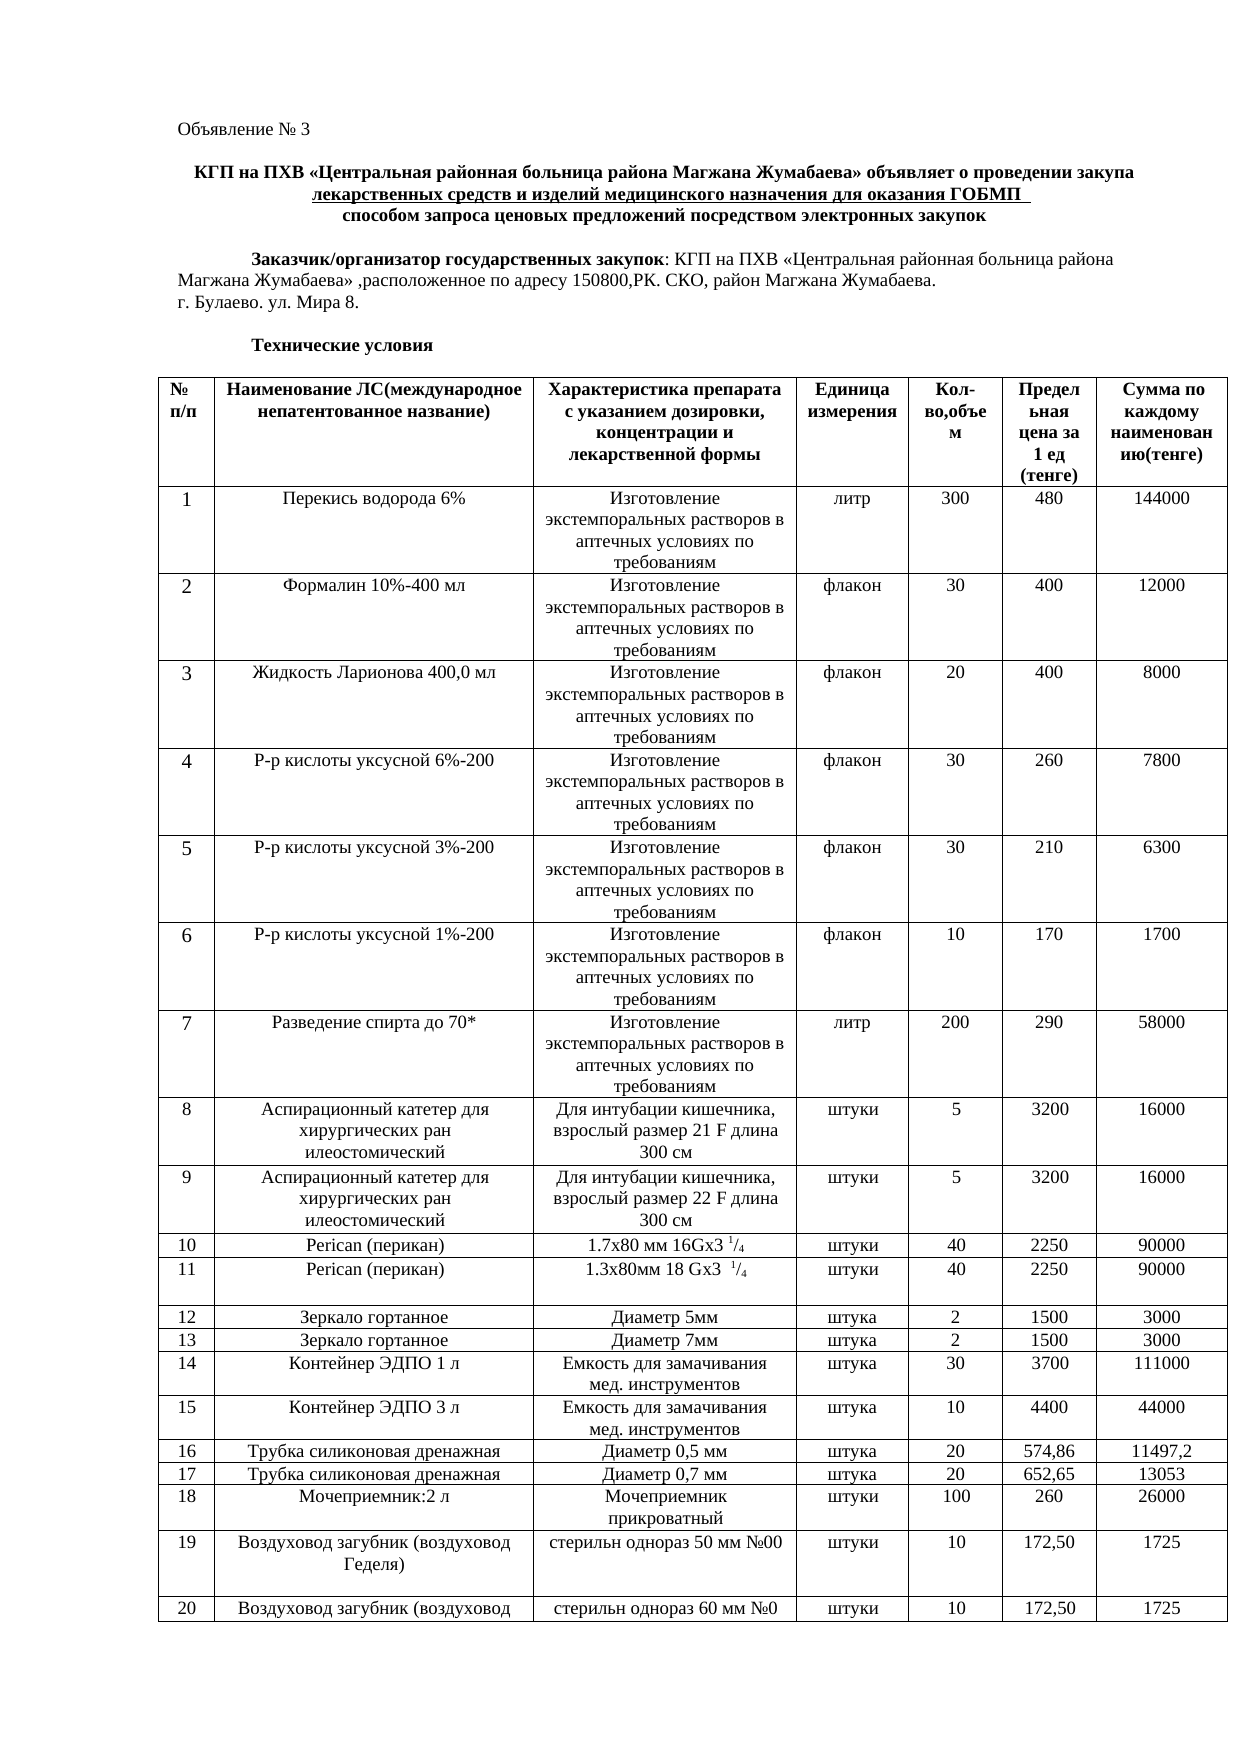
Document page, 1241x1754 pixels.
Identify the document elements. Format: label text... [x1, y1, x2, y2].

table_cell Изготовление экстемпоральных растворов в аптечных условиях по требованиям [534, 487, 796, 573]
table_cell 574,86 [1003, 1440, 1096, 1462]
table_cell 8000 [1097, 661, 1227, 748]
table_cell штука [797, 1396, 908, 1439]
table_cell 480 [1003, 487, 1096, 573]
table_cell штука [797, 1463, 908, 1484]
table_cell Воздуховод загубник (воздуховод Геделя) [215, 1531, 533, 1596]
table_cell 30 [909, 1352, 1002, 1395]
table_cell 1 [159, 487, 214, 573]
table_cell 6300 [1097, 836, 1227, 922]
table_cell 1725 [1097, 1597, 1227, 1621]
table_cell штуки [797, 1258, 908, 1305]
table_cell Трубка силиконовая дренажная [215, 1440, 533, 1462]
table_cell 1.3х80мм 18 Gх3 1/4 [534, 1258, 796, 1305]
table_cell Аспирационный катетер для хирургических ран илеостомический [215, 1098, 533, 1164]
table_cell 200 [909, 1011, 1002, 1097]
table_cell 170 [1003, 923, 1096, 1009]
table_cell флакон [797, 836, 908, 922]
table_cell Р-р кислоты уксусной 1%-200 [215, 923, 533, 1009]
table_cell Изготовление экстемпоральных растворов в аптечных условиях по требованиям [534, 836, 796, 922]
table_cell 5 [909, 1166, 1002, 1232]
table_cell 16000 [1097, 1098, 1227, 1164]
table_cell Мочеприемник:2 л [215, 1485, 533, 1530]
table_cell 300 [909, 487, 1002, 573]
text КГП на ПХВ «Центральная районная больница района Магжана Жумабаева» объявляет о проведении закупа [177, 161, 1152, 183]
table_cell 3700 [1003, 1352, 1096, 1395]
table_cell 3000 [1097, 1306, 1227, 1328]
text Технические условия [177, 334, 1152, 355]
table_cell Изготовление экстемпоральных растворов в аптечных условиях по требованиям [534, 923, 796, 1009]
table_cell штука [797, 1329, 908, 1351]
table_cell 1700 [1097, 923, 1227, 1009]
table_cell 11 [159, 1258, 214, 1305]
text способом запроса ценовых предложений посредством электронных закупок [177, 204, 1152, 226]
table_cell Аспирационный катетер для хирургических ран илеостомический [215, 1166, 533, 1232]
table_cell 144000 [1097, 487, 1227, 573]
table_cell Перекись водорода 6% [215, 487, 533, 573]
table_cell Емкость для замачивания мед. инструментов [534, 1396, 796, 1439]
table_cell 90000 [1097, 1234, 1227, 1257]
table_cell 2250 [1003, 1234, 1096, 1257]
table_cell Разведение спирта до 70* [215, 1011, 533, 1097]
table_cell 12000 [1097, 574, 1227, 660]
table_cell Для интубации кишечника, взрослый размер длина [534, 1166, 796, 1232]
table_cell 2250 [1003, 1258, 1096, 1305]
table_cell 260 [1003, 749, 1096, 835]
table_cell 11497,2 [1097, 1440, 1227, 1462]
table_cell 6 [159, 923, 214, 1009]
table_cell 172,50 [1003, 1531, 1096, 1596]
table_cell Зеркало гортанное [215, 1329, 533, 1351]
table_cell 1500 [1003, 1329, 1096, 1351]
table_cell штуки [797, 1098, 908, 1164]
table_cell 44000 [1097, 1396, 1227, 1439]
table_cell 16 [159, 1440, 214, 1462]
table_cell штуки [797, 1485, 908, 1530]
table_cell Трубка силиконовая дренажная [215, 1463, 533, 1484]
table_cell 20 [909, 1440, 1002, 1462]
table_cell 26000 [1097, 1485, 1227, 1530]
table_cell 90000 [1097, 1258, 1227, 1305]
table_cell Диаметр 7мм [534, 1329, 796, 1351]
table_header Сумма по каждому наименованию(тенге) [1097, 378, 1227, 486]
table_cell флакон [797, 661, 908, 748]
table_cell Диаметр 5мм [534, 1306, 796, 1328]
table_cell Р-р кислоты уксусной 3%-200 [215, 836, 533, 922]
table_cell Perican (перикан) [215, 1234, 533, 1257]
table_cell 10 [909, 923, 1002, 1009]
table_cell штука [797, 1306, 908, 1328]
table_cell 111000 [1097, 1352, 1227, 1395]
table_cell 58000 [1097, 1011, 1227, 1097]
table_cell 17 [159, 1463, 214, 1484]
table_cell штуки [797, 1531, 908, 1596]
table_cell штуки [797, 1597, 908, 1621]
text Заказчик/организатор государственных закупок: КГП на ПХВ «Центральная районная больница района Магжана Жумабаева» ,расположенное по адресу 150800,РК. СКО, район Магжана Жумабаева. [177, 247, 1152, 291]
table_cell 1500 [1003, 1306, 1096, 1328]
table_cell 16000 [1097, 1166, 1227, 1232]
table_cell 2 [159, 574, 214, 660]
table_header Характеристика препарата с указанием дозировки, концентрации и лекарственной формы [534, 378, 796, 486]
table_header Наименование ЛС(международное непатентованное название) [215, 378, 533, 486]
table_cell стерильн однораз №00 [534, 1531, 796, 1596]
table_cell 9 [159, 1166, 214, 1232]
table_cell Perican (перикан) [215, 1258, 533, 1305]
table_cell 40 [909, 1258, 1002, 1305]
table_cell 2 [909, 1329, 1002, 1351]
table_cell Для интубации кишечника, взрослый размер длина [534, 1098, 796, 1164]
table_cell 40 [909, 1234, 1002, 1257]
table_cell 20 [909, 661, 1002, 748]
table_cell флакон [797, 749, 908, 835]
table_cell 20 [159, 1597, 214, 1621]
table_cell 30 [909, 749, 1002, 835]
table_cell Изготовление экстемпоральных растворов в аптечных условиях по требованиям [534, 1011, 796, 1097]
table_cell 210 [1003, 836, 1096, 922]
table_cell Жидкость Ларионова 400,0 мл [215, 661, 533, 748]
table_cell 3200 [1003, 1166, 1096, 1232]
table_cell Контейнер ЭДПО [215, 1352, 533, 1395]
table_cell 10 [909, 1531, 1002, 1596]
table_cell 10 [909, 1597, 1002, 1621]
table_cell 30 [909, 574, 1002, 660]
table_cell 20 [909, 1463, 1002, 1484]
table_cell 7 [159, 1011, 214, 1097]
table_cell Р-р кислоты уксусной 6%-200 [215, 749, 533, 835]
table_cell Контейнер ЭДПО [215, 1396, 533, 1439]
text лекарственных средств и изделий медицинского назначения для оказания ГОБМП [177, 183, 1152, 204]
table_cell флакон [797, 923, 908, 1009]
table_cell 5 [159, 836, 214, 922]
table_cell штука [797, 1352, 908, 1395]
table_cell литр [797, 487, 908, 573]
table_cell штука [797, 1440, 908, 1462]
table_cell Изготовление экстемпоральных растворов в аптечных условиях по требованиям [534, 574, 796, 660]
table_cell 3000 [1097, 1329, 1227, 1351]
table_cell 3200 [1003, 1098, 1096, 1164]
table_cell 1725 [1097, 1531, 1227, 1596]
table_cell 19 [159, 1531, 214, 1596]
table_cell 260 [1003, 1485, 1096, 1530]
table_cell 1.7х80 мм 16Gх3 1/4 [534, 1234, 796, 1257]
table_cell 400 [1003, 661, 1096, 748]
table_cell 172,50 [1003, 1597, 1096, 1621]
table_cell 290 [1003, 1011, 1096, 1097]
table_cell 12 [159, 1306, 214, 1328]
table_cell 13 [159, 1329, 214, 1351]
table_cell 100 [909, 1485, 1002, 1530]
table_cell 4 [159, 749, 214, 835]
table_cell 3 [159, 661, 214, 748]
table_cell Мочеприемник прикроватный [534, 1485, 796, 1530]
table_cell 10 [909, 1396, 1002, 1439]
table_cell 18 [159, 1485, 214, 1530]
table_cell 10 [159, 1234, 214, 1257]
table_cell Емкость для замачивания мед. инструментов [534, 1352, 796, 1395]
table_cell Диаметр [534, 1463, 796, 1484]
table_header Единица измерения [797, 378, 908, 486]
table_cell Диаметр [534, 1440, 796, 1462]
table_cell 652,65 [1003, 1463, 1096, 1484]
table_cell Изготовление экстемпоральных растворов в аптечных условиях по требованиям [534, 661, 796, 748]
text г. Булаево. ул. Мира 8. [177, 291, 1152, 312]
table_cell Изготовление экстемпоральных растворов в аптечных условиях по требованиям [534, 749, 796, 835]
table_cell литр [797, 1011, 908, 1097]
text Объявление № 3 [177, 118, 1152, 140]
table_cell Формалин 10%-400 мл [215, 574, 533, 660]
table_cell 2 [909, 1306, 1002, 1328]
table_cell 15 [159, 1396, 214, 1439]
table_cell 13053 [1097, 1463, 1227, 1484]
table_cell стерильн однораз №0 [534, 1597, 796, 1621]
table_cell штуки [797, 1234, 908, 1257]
table_cell флакон [797, 574, 908, 660]
table_cell 14 [159, 1352, 214, 1395]
table_cell Зеркало гортанное [215, 1306, 533, 1328]
table_cell штуки [797, 1166, 908, 1232]
table_cell 5 [909, 1098, 1002, 1164]
table_cell 8 [159, 1098, 214, 1164]
table_cell 30 [909, 836, 1002, 922]
table_cell 7800 [1097, 749, 1227, 835]
table_cell 400 [1003, 574, 1096, 660]
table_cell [215, 1597, 533, 1621]
table_header Предельная цена за 1 ед (тенге) [1003, 378, 1096, 486]
table_header Кол-во,объем [909, 378, 1002, 486]
table_header № п/п [159, 378, 214, 486]
table_cell 4400 [1003, 1396, 1096, 1439]
